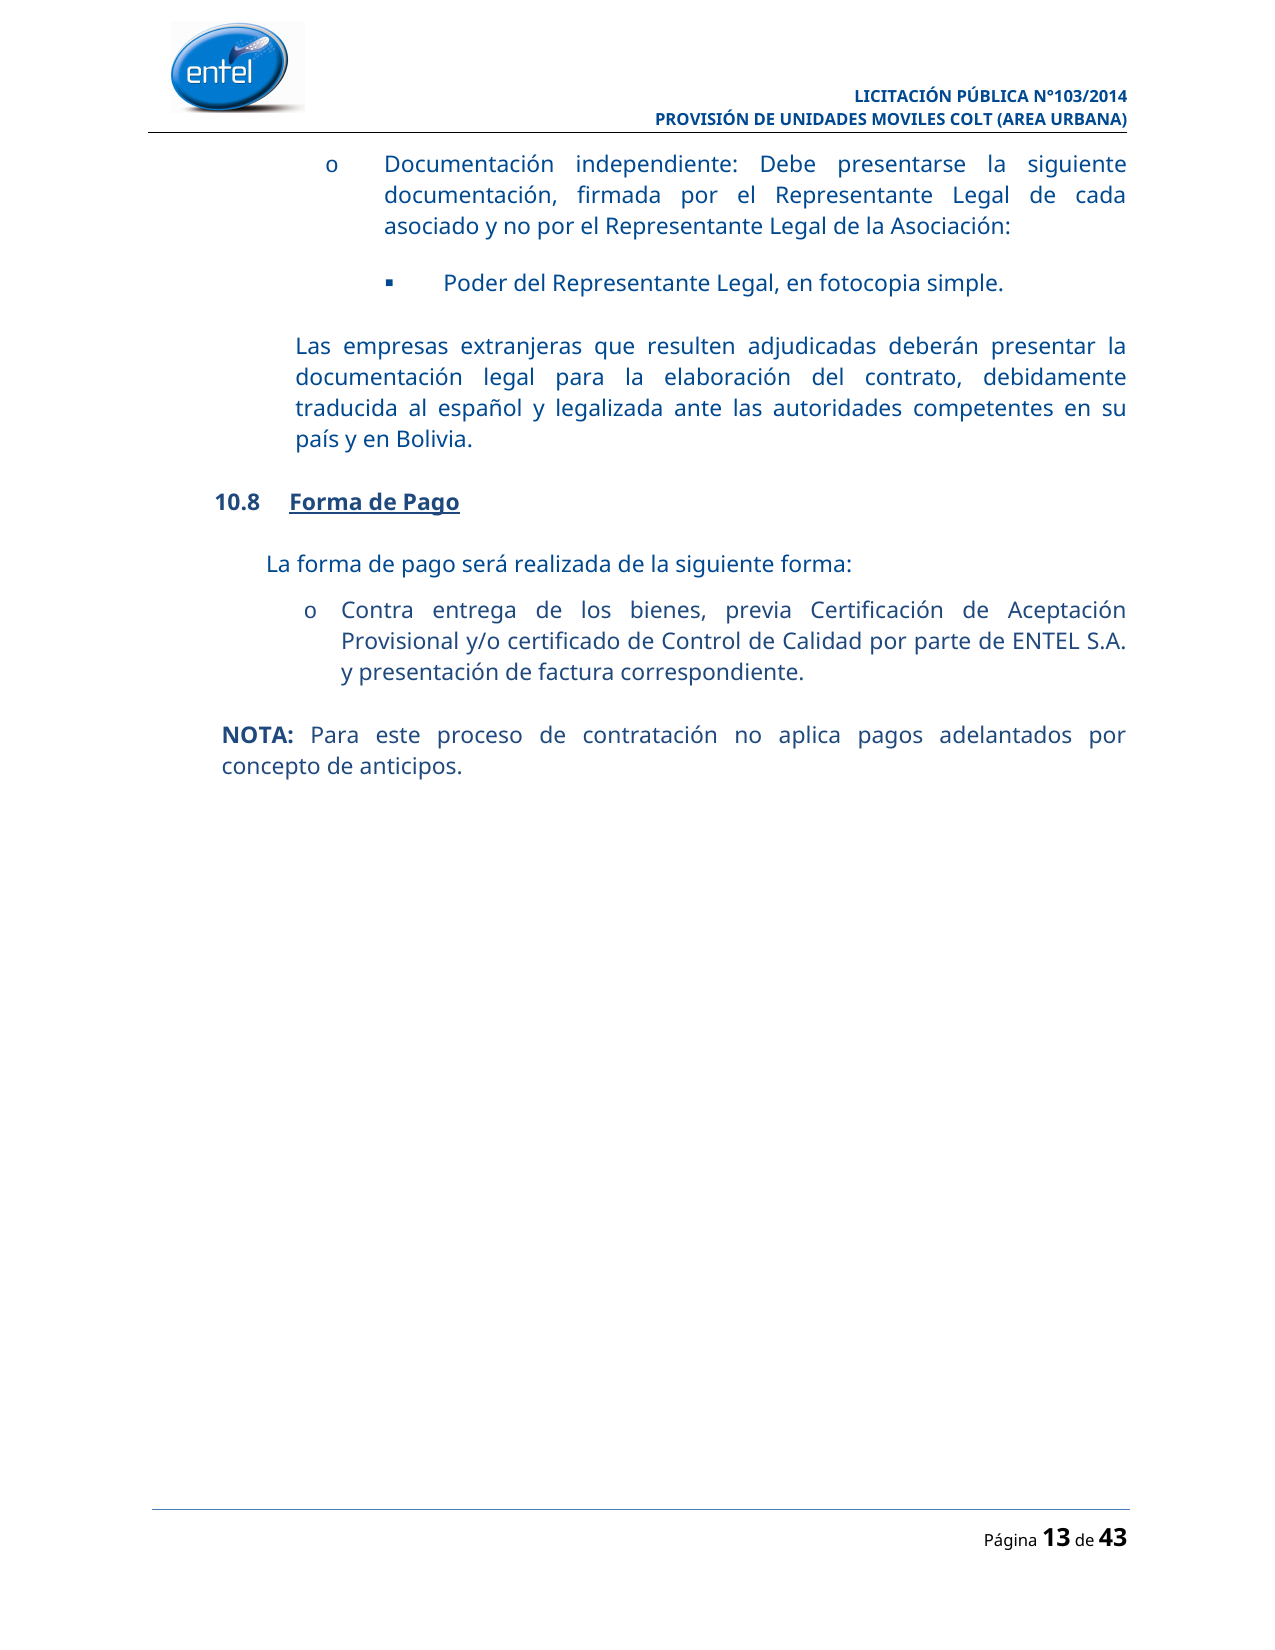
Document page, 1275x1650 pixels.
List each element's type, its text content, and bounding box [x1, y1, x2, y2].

text La forma de pago será realizada de la siguiente forma: [221, 548, 1127, 579]
list Contra entrega de los bienes, previa Certificación de Aceptación Provisional y/o certificado de Control de Calidad por parte de ENTEL S.A. y presentación de factura correspondiente. [303, 594, 1127, 688]
list Poder del Representante Legal, en fotocopia simple. [384, 267, 1127, 298]
list Documentación independiente: Debe presentarse la siguiente documentación, firmada por el Representante Legal de cada asociado y no por el Representante Legal de la Asociación: [325, 148, 1127, 242]
text NOTA: Para este proceso de contratación no aplica pagos adelantados por concepto de anticipos. [221, 719, 1127, 781]
text Las empresas extranjeras que resulten adjudicadas deberán presentar la documentación legal para la elaboración del contrato, debidamente traducida al español y legalizada ante las autoridades competentes en su país y en Bolivia. [295, 329, 1127, 454]
picture [170, 21, 305, 113]
list Forma de Pago [214, 486, 1127, 517]
